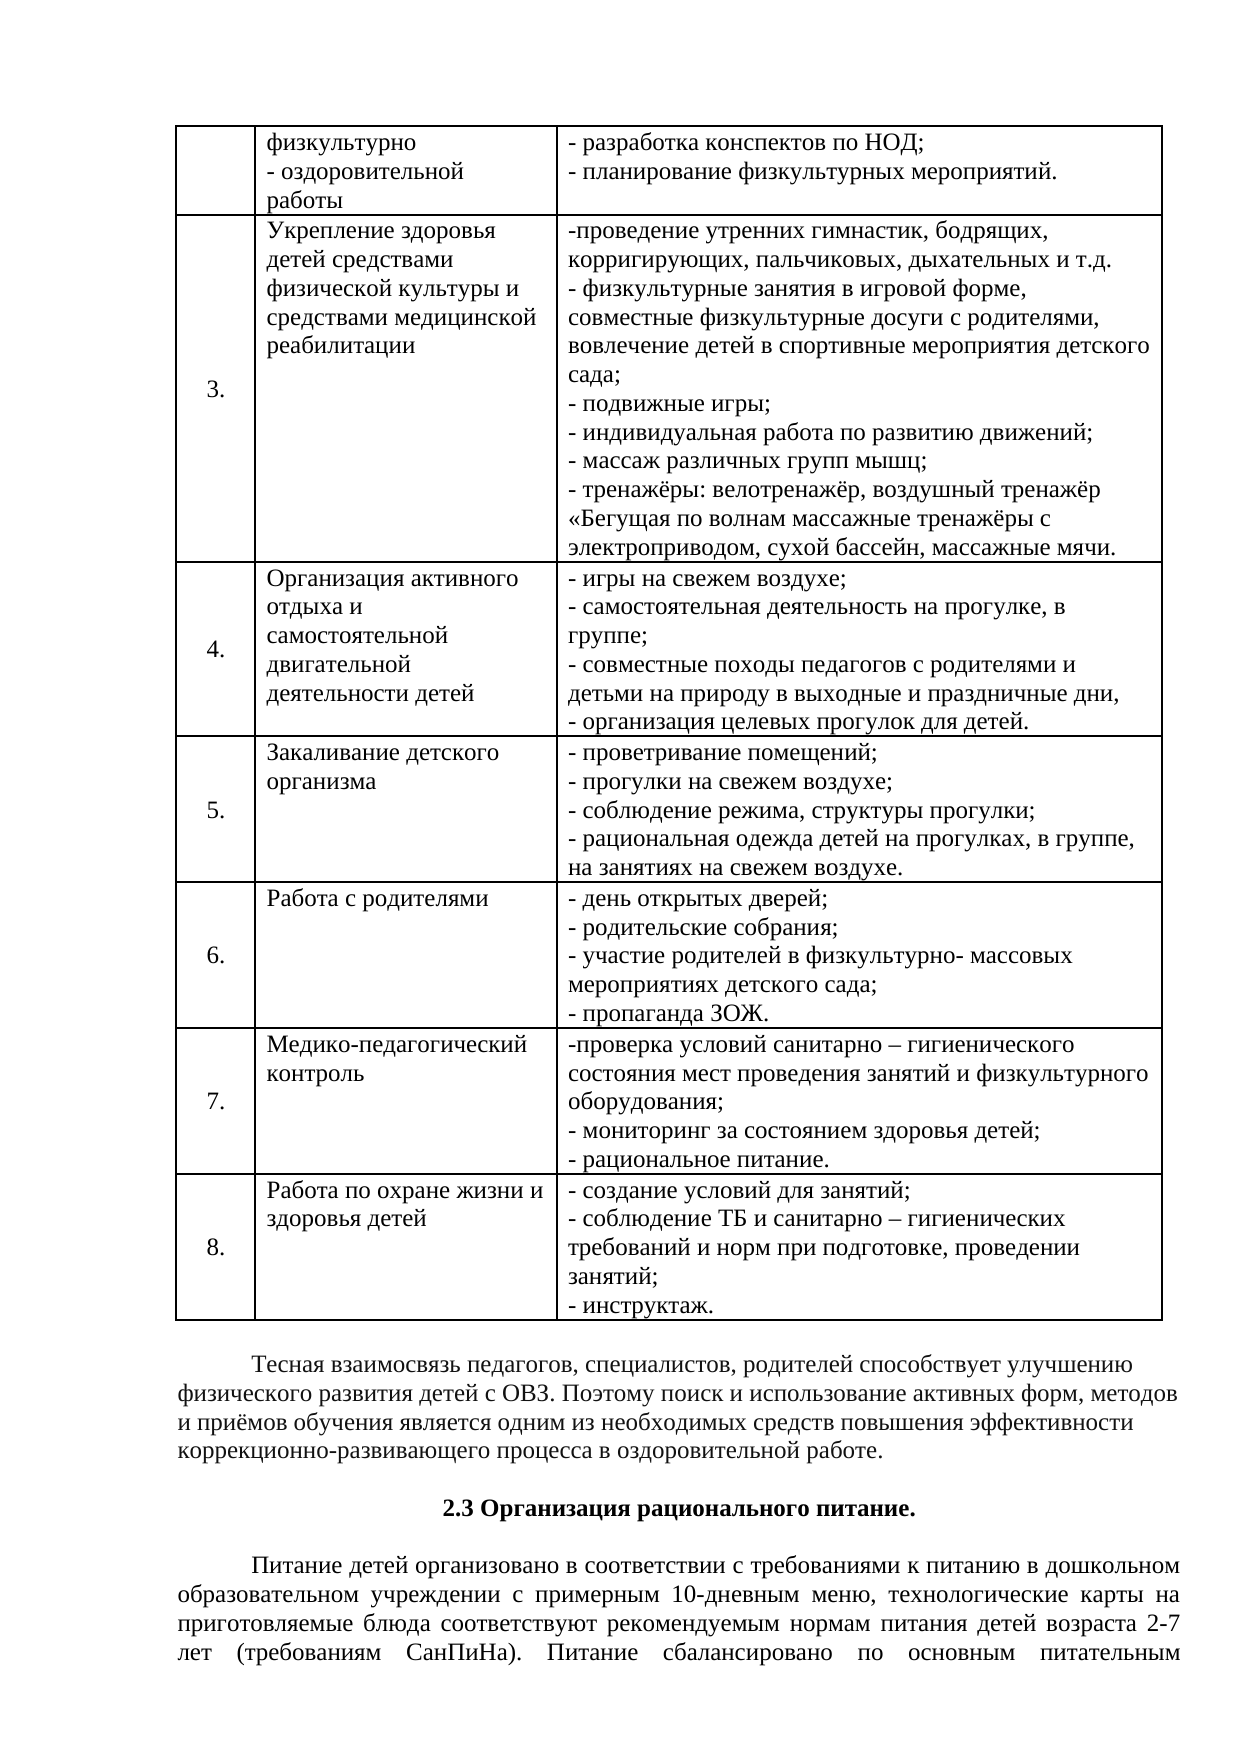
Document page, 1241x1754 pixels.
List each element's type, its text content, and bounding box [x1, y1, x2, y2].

table_cell Закаливание детского организма [256, 737, 556, 881]
text 2.3 Организация рационального питание. [177, 1493, 1181, 1522]
table_cell Работа по охране жизни и здоровья детей [256, 1175, 556, 1318]
table_cell 5. [177, 737, 254, 881]
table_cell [256, 127, 556, 213]
table_cell -проведение утренних гимнастик, бодрящих, корригирующих, пальчиковых, дыхательных и т.д. - физкультурные занятия в игровой форме, совместные физкультурные досуги с родителями, вовлечение детей в спортивные мероприятия детского сада; - подвижные игры; - индивидуальная работа по развитию движений; - массаж различных групп мышц; - тренажёры: велотренажёр, воздушный тренажёр «Бегущая по волнам массажные тренажёры с электроприводом, сухой бассейн, массажные мячи. [558, 216, 1161, 561]
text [177, 1551, 1181, 1666]
table_cell 6. [177, 883, 254, 1027]
table_cell Укрепление здоровья детей средствами физической культуры и средствами медицинской реабилитации [256, 216, 556, 561]
table_cell - игры на свежем воздухе; - самостоятельная деятельность на прогулке, в группе; - совместные походы педагогов с родителями и детьми на природу в выходные и праздничные дни, - организация целевых прогулок для детей. [558, 563, 1161, 735]
text Тесная взаимосвязь педагогов, специалистов, родителей способствует улучшению физического развития детей с ОВЗ. Поэтому поиск и использование активных форм, методов и приёмов обучения является одним из необходимых средств повышения эффективности коррекционно-развивающего процесса в оздоровительной работе. [177, 1349, 1181, 1464]
table_cell - день открытых дверей; - родительские собрания; - участие родителей в физкультурно- массовых мероприятиях детского сада; - пропаганда ЗОЖ. [558, 883, 1161, 1027]
table_cell - создание условий для занятий; - соблюдение ТБ и санитарно – гигиенических требований и норм при подготовке, проведении занятий; - инструктаж. [558, 1175, 1161, 1318]
table_cell 8. [177, 1175, 254, 1318]
table_cell 2. [177, 127, 254, 213]
table_cell 3. [177, 216, 254, 561]
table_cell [558, 127, 1161, 213]
table_cell 4. [177, 563, 254, 735]
table_cell Медико-педагогический контроль [256, 1029, 556, 1173]
table_cell Организация активного отдыха и самостоятельной двигательной деятельности детей [256, 563, 556, 735]
table_cell 7. [177, 1029, 254, 1173]
table_cell - проветривание помещений; - прогулки на свежем воздухе; - соблюдение режима, структуры прогулки; - рациональная одежда детей на прогулках, в группе, на занятиях на свежем воздухе. [558, 737, 1161, 881]
table_cell Работа с родителями [256, 883, 556, 1027]
table_cell -проверка условий санитарно – гигиенического состояния мест проведения занятий и физкультурного оборудования; - мониторинг за состоянием здоровья детей; - рациональное питание. [558, 1029, 1161, 1173]
